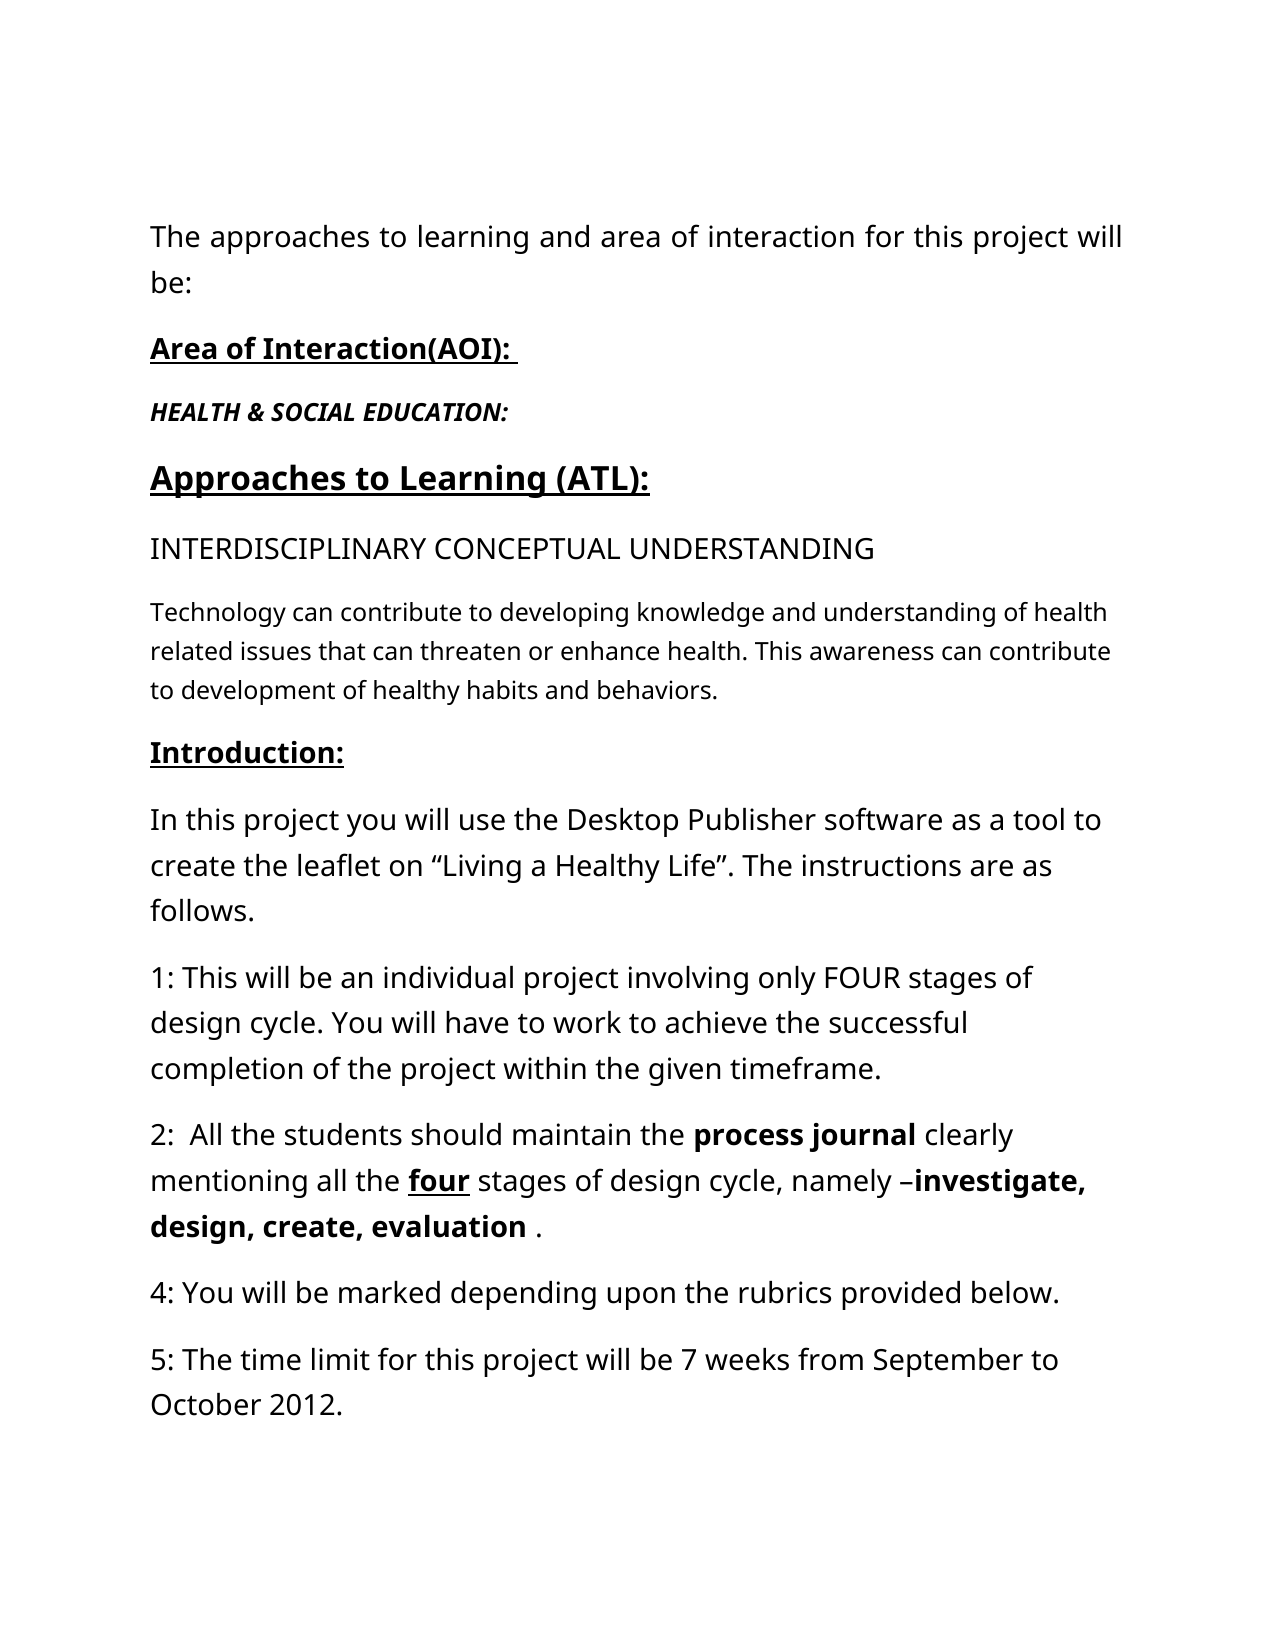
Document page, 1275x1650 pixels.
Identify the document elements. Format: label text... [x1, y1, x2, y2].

text Approaches to Learning (ATL): [150, 455, 1125, 500]
text 4: You will be marked depending upon the rubrics provided below. [150, 1272, 1125, 1312]
text 5: The time limit for this project will be 7 weeks from September to October 2012. [150, 1339, 1125, 1424]
text The approaches to learning and area of interaction for this project will be: [150, 216, 1125, 302]
text Introduction: [150, 733, 1125, 772]
text 2: All the students should maintain the process journal clearly mentioning all the four stages of design cycle, namely –investigate, design, create, evaluation . [150, 1115, 1125, 1246]
text Technology can contribute to developing knowledge and understanding of health related issues that can threaten or enhance health. This awareness can contribute to development of healthy habits and behaviors. [150, 594, 1125, 707]
text 1: This will be an individual project involving only FOUR stages of design cycle. You will have to work to achieve the successful completion of the project within the given timeframe. [150, 957, 1125, 1088]
text HEALTH & SOCIAL EDUCATION: [150, 395, 1125, 429]
text In this project you will use the Desktop Publisher software as a tool to create the leaflet on “Living a Healthy Life”. The instructions are as follows. [150, 799, 1125, 930]
text Area of Interaction(AOI): [150, 328, 1125, 368]
text INTERDISCIPLINARY CONCEPTUAL UNDERSTANDING [150, 528, 1125, 568]
